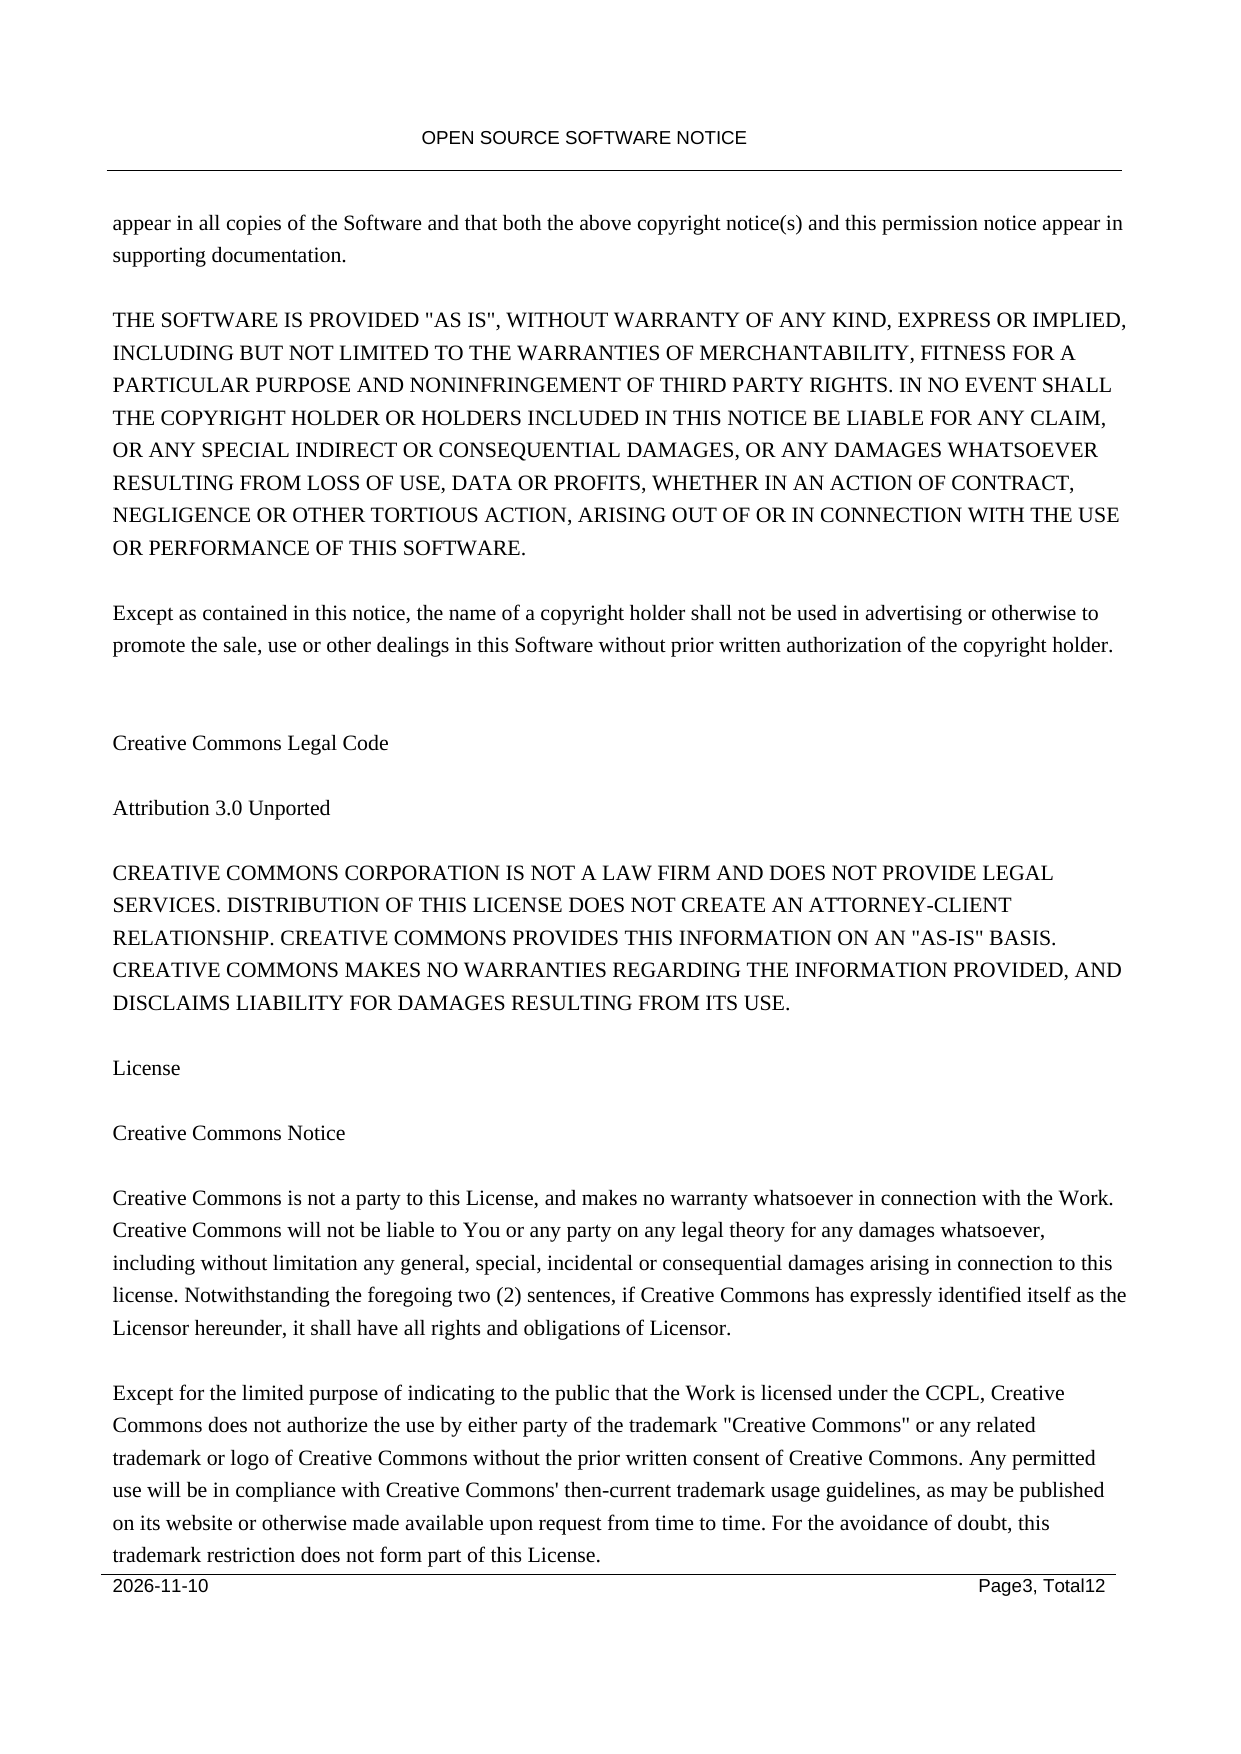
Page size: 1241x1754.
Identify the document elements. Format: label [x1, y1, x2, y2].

text [112, 206, 1128, 1571]
